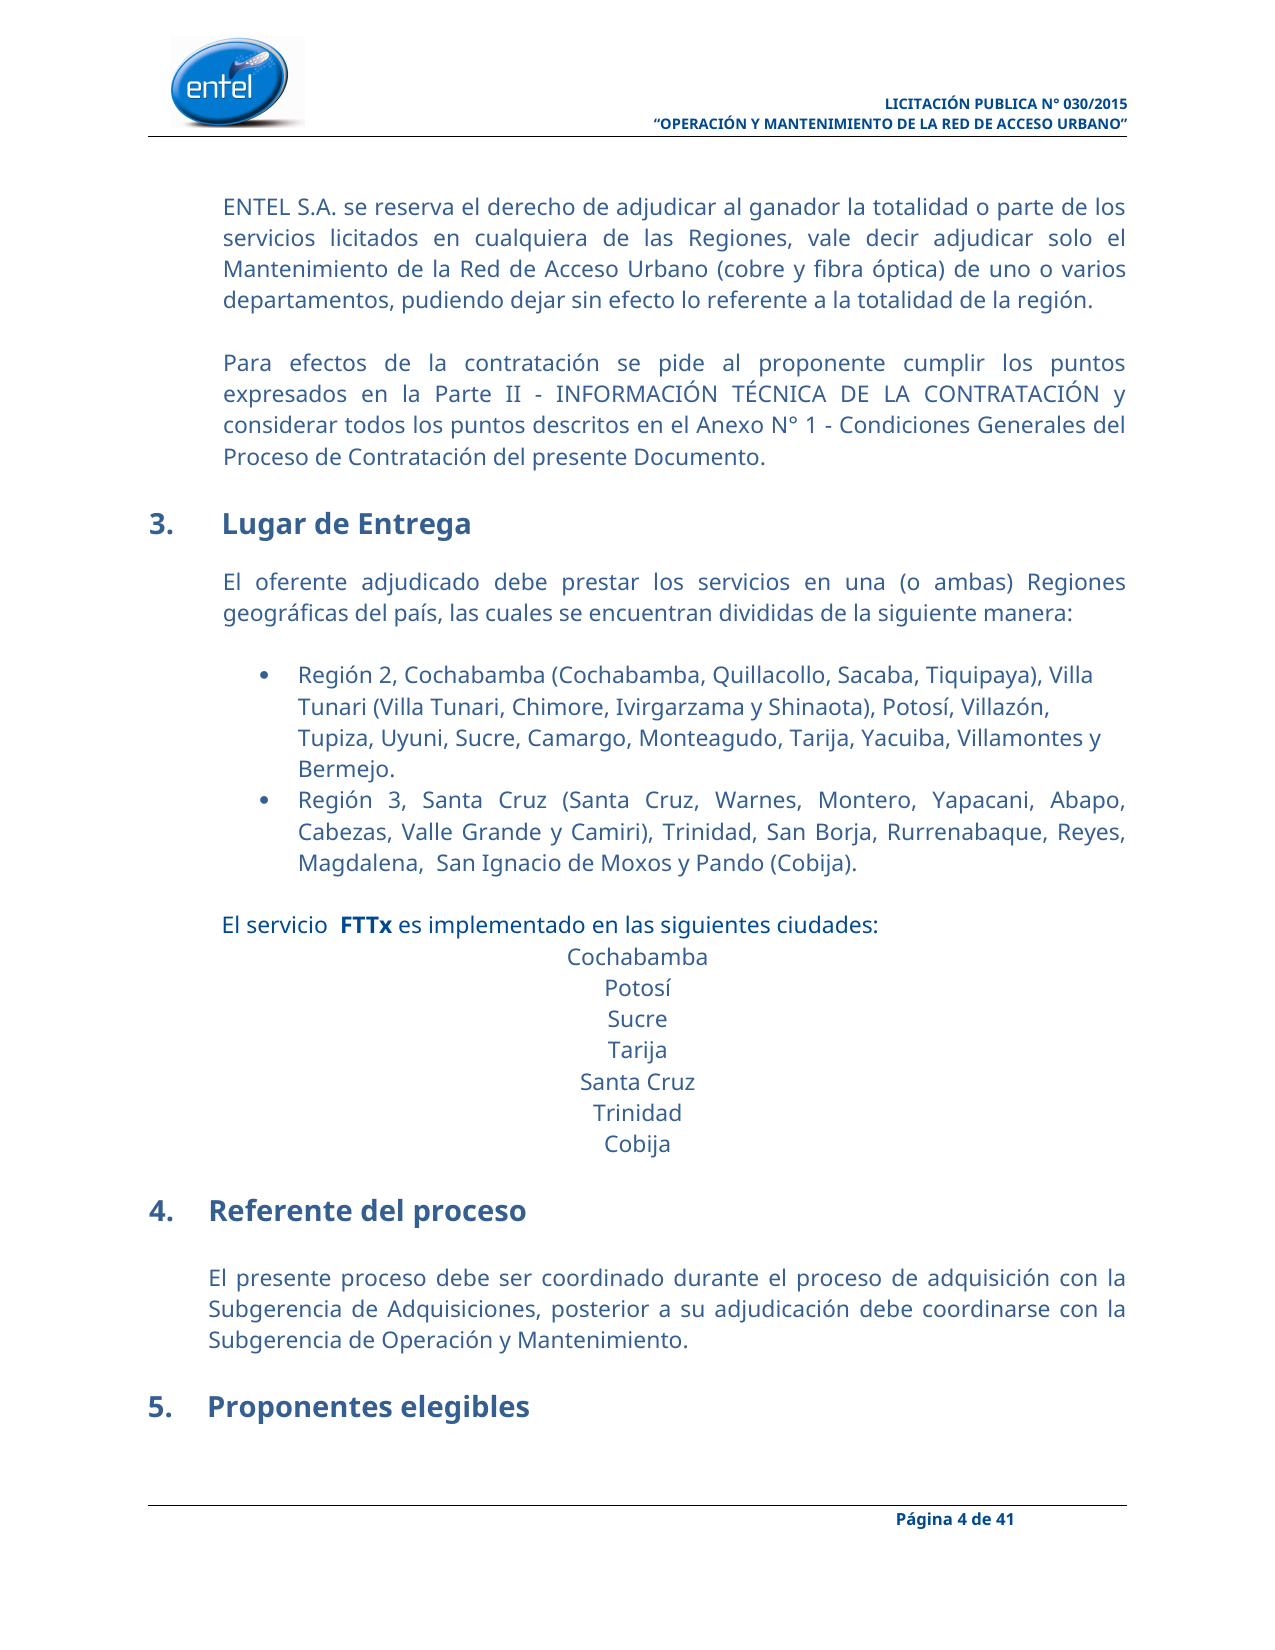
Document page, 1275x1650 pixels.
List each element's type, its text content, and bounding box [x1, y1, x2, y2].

list Proponentes elegibles [148, 1386, 1127, 1426]
list Región 2, Cochabamba (Cochabamba, Quillacollo, Sacaba, Tiquipaya), Villa Tunari (Villa Tunari, Chimore, Ivirgarzama y Shinaota), Potosí, Villazón, Tupiza, Uyuni, Sucre, Camargo, Monteagudo, Tarija, Yacuiba, Villamontes y Bermejo. [260, 659, 1127, 784]
text Sucre [148, 1003, 1127, 1034]
text Tarija [148, 1034, 1127, 1066]
list Lugar de Entrega [149, 503, 1127, 543]
text Potosí [148, 972, 1127, 1003]
list Referente del proceso [149, 1191, 1127, 1230]
text El presente proceso debe ser coordinado durante el proceso de adquisición con la Subgerencia de Adquisiciones, posterior a su adjudicación debe coordinarse con la Subgerencia de Operación y Mantenimiento. [208, 1261, 1127, 1355]
text Cobija [148, 1128, 1127, 1159]
text El oferente adjudicado debe prestar los servicios en una (o ambas) Regiones geográficas del país, las cuales se encuentran divididas de la siguiente manera: [223, 566, 1127, 628]
text Trinidad [148, 1097, 1127, 1128]
picture [170, 36, 305, 128]
text Cochabamba [148, 941, 1127, 972]
list Región 3, Santa Cruz (Santa Cruz, Warnes, Montero, Yapacani, Abapo, Cabezas, Valle Grande y Camiri), Trinidad, San Borja, Rurrenabaque, Reyes, Magdalena, San Ignacio de Moxos y Pando (Cobija). [260, 784, 1127, 878]
text Para efectos de la contratación se pide al proponente cumplir los puntos expresados en la Parte II - INFORMACIÓN TÉCNICA DE LA CONTRATACIÓN y considerar todos los puntos descritos en el Anexo N° 1 - Condiciones Generales del Proceso de Contratación del presente Documento. [223, 347, 1127, 472]
text El servicio FTTx es implementado en las siguientes ciudades: [148, 909, 1127, 941]
text ENTEL S.A. se reserva el derecho de adjudicar al ganador la totalidad o parte de los servicios licitados en cualquiera de las Regiones, vale decir adjudicar solo el Mantenimiento de la Red de Acceso Urbano (cobre y fibra óptica) de uno o varios departamentos, pudiendo dejar sin efecto lo referente a la totalidad de la región. [223, 191, 1127, 316]
text Santa Cruz [148, 1066, 1127, 1097]
